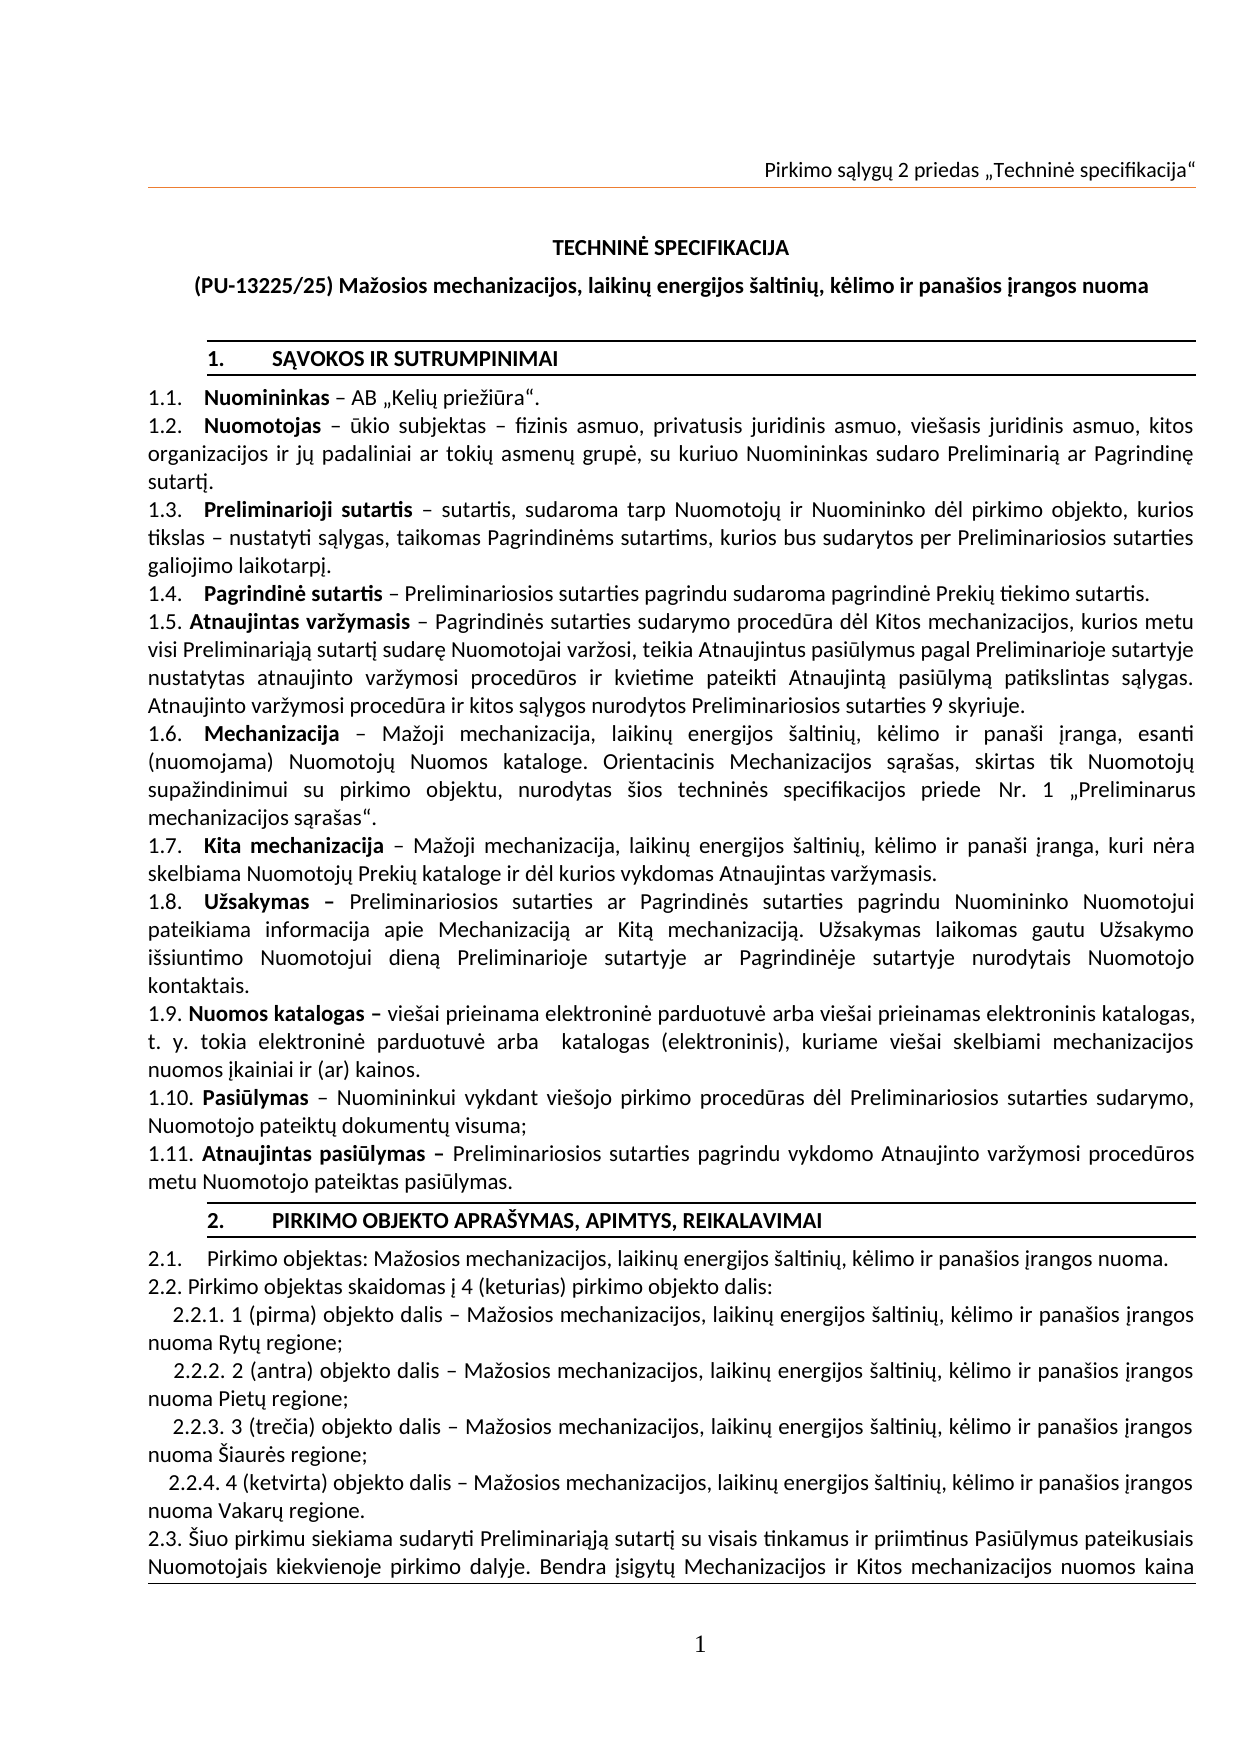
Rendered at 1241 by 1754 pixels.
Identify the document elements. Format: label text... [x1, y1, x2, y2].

text 1.7. Kita mechanizacija – Mažoji mechanizacija, laikinų energijos šaltinių, kėlimo ir panaši įranga, kuri nėra skelbiama Nuomotojų Prekių kataloge ir dėl kurios vykdomas Atnaujintas varžymasis. [148, 831, 1196, 887]
text 1.6. Mechanizacija – Mažoji mechanizacija, laikinų energijos šaltinių, kėlimo ir panaši įranga, esanti (nuomojama) Nuomotojų Nuomos kataloge. Orientacinis Mechanizacijos sąrašas, skirtas tik Nuomotojų supažindinimui su pirkimo objektu, nurodytas šios techninės specifikacijos priede Nr. 1 „Preliminarus mechanizacijos sąrašas“. [148, 719, 1196, 831]
text 1.8. Užsakymas – Preliminariosios sutarties ar Pagrindinės sutarties pagrindu Nuomininko Nuomotojui pateikiama informacija apie Mechanizaciją ar Kitą mechanizaciją. Užsakymas laikomas gautu Užsakymo išsiuntimo Nuomotojui dieną Preliminarioje sutartyje ar Pagrindinėje sutartyje nurodytais Nuomotojo kontaktais. [148, 887, 1196, 999]
text 2.2.4. 4 (ketvirta) objekto dalis – Mažosios mechanizacijos, laikinų energijos šaltinių, kėlimo ir panašios įrangos nuoma Vakarų regione. [148, 1468, 1196, 1524]
text 1.11. Atnaujintas pasiūlymas – Preliminariosios sutarties pagrindu vykdomo Atnaujinto varžymosi procedūros metu Nuomotojo pateiktas pasiūlymas. [148, 1139, 1196, 1195]
text 2.2. Pirkimo objektas skaidomas į 4 (keturias) pirkimo objekto dalis: [148, 1272, 1196, 1300]
text 1.10. Pasiūlymas – Nuomininkui vykdant viešojo pirkimo procedūras dėl Preliminariosios sutarties sudarymo, Nuomotojo pateiktų dokumentų visuma; [148, 1083, 1196, 1139]
text 1.2. Nuomotojas – ūkio subjektas – fizinis asmuo, privatusis juridinis asmuo, viešasis juridinis asmuo, kitos organizacijos ir jų padaliniai ar tokių asmenų grupė, su kuriuo Nuomininkas sudaro Preliminarią ar Pagrindinę sutartį. [148, 411, 1196, 495]
text 1.4. Pagrindinė sutartis – Preliminariosios sutarties pagrindu sudaroma pagrindinė Prekių tiekimo sutartis. [148, 579, 1196, 607]
text 2.2.1. 1 (pirma) objekto dalis – Mažosios mechanizacijos, laikinų energijos šaltinių, kėlimo ir panašios įrangos nuoma Rytų regione; [148, 1300, 1196, 1356]
list PIRKIMO OBJEKTO APRAŠYMAS, APIMTYS, REIKALAVIMAI [207, 1204, 1196, 1236]
text 1.3. Preliminarioji sutartis – sutartis, sudaroma tarp Nuomotojų ir Nuomininko dėl pirkimo objekto, kurios tikslas – nustatyti sąlygas, taikomas Pagrindinėms sutartims, kurios bus sudarytos per Preliminariosios sutarties galiojimo laikotarpį. [148, 495, 1196, 579]
text 1.9. Nuomos katalogas – viešai prieinama elektroninė parduotuvė arba viešai prieinamas elektroninis katalogas, t. y. tokia elektroninė parduotuvė arba katalogas (elektroninis), kuriame viešai skelbiami mechanizacijos nuomos įkainiai ir (ar) kainos. [148, 999, 1196, 1083]
text 1.5. Atnaujintas varžymasis – Pagrindinės sutarties sudarymo procedūra dėl Kitos mechanizacijos, kurios metu visi Preliminariąją sutartį sudarę Nuomotojai varžosi, teikia Atnaujintus pasiūlymus pagal Preliminarioje sutartyje nustatytas atnaujinto varžymosi procedūros ir kvietime pateikti Atnaujintą pasiūlymą patikslintas sąlygas. Atnaujinto varžymosi procedūra ir kitos sąlygos nurodytos Preliminariosios sutarties 9 skyriuje. [148, 607, 1196, 719]
text 2.1. Pirkimo objektas: Mažosios mechanizacijos, laikinų energijos šaltinių, kėlimo ir panašios įrangos nuoma. [148, 1244, 1196, 1272]
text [148, 1524, 1196, 1583]
text Pirkimo sąlygų 2 priedas „Techninė specifikacija“ [148, 156, 1196, 187]
text 2.2.2. 2 (antra) objekto dalis – Mažosios mechanizacijos, laikinų energijos šaltinių, kėlimo ir panašios įrangos nuoma Pietų regione; [148, 1356, 1196, 1412]
list SĄVOKOS IR SUTRUMPINIMAI [207, 342, 1196, 374]
text 2.2.3. 3 (trečia) objekto dalis – Mažosios mechanizacijos, laikinų energijos šaltinių, kėlimo ir panašios įrangos nuoma Šiaurės regione; [148, 1412, 1196, 1468]
text TECHNINĖ SPECIFIKACIJA [148, 233, 1193, 261]
text (PU-13225/25) Mažosios mechanizacijos, laikinų energijos šaltinių, kėlimo ir panašios įrangos nuoma [148, 272, 1196, 299]
text 1.1. Nuomininkas – AB „Kelių priežiūra“. [148, 383, 1196, 411]
